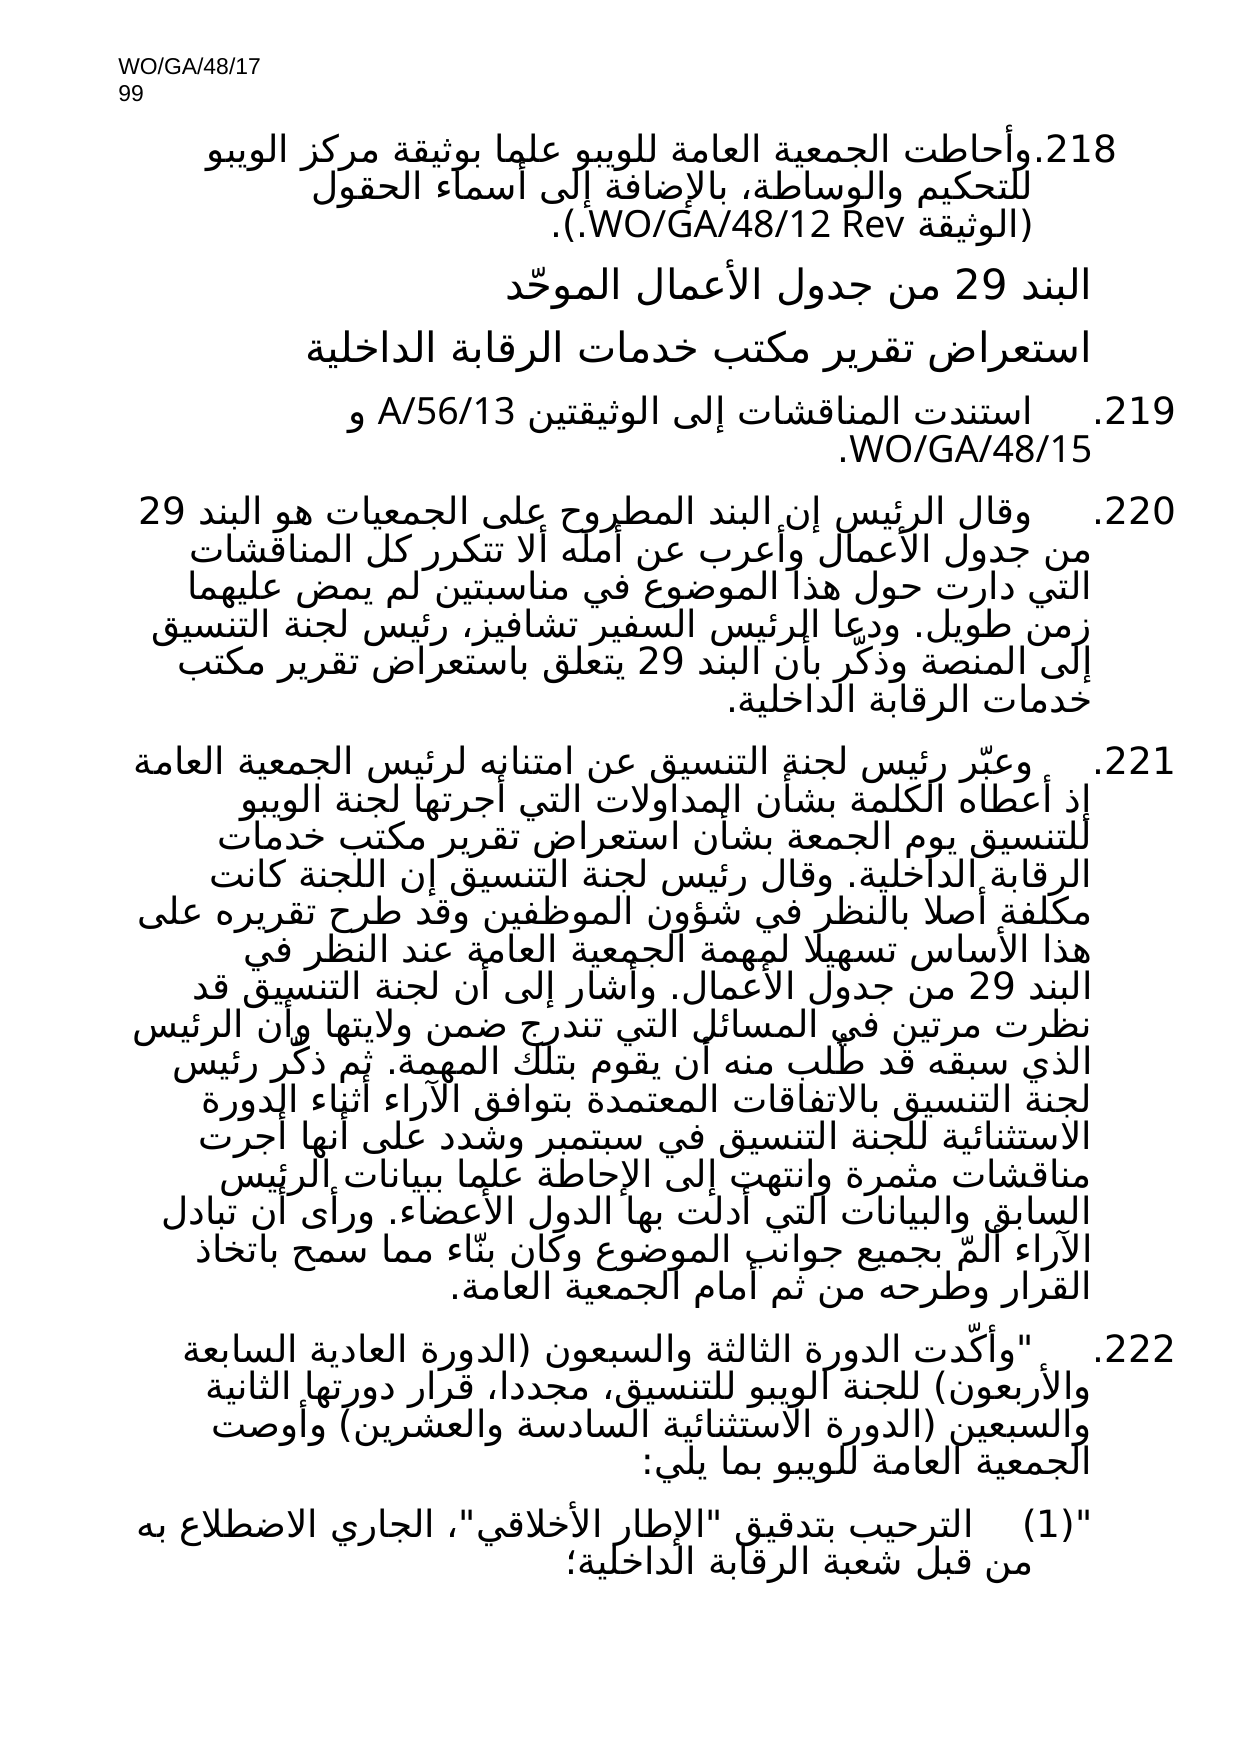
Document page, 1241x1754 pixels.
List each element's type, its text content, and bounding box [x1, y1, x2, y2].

list وقال الرئيس إن البند المطروح على الجمعيات هو البند 29 من جدول الأعمال وأعرب عن أمله ألا تتكرر كل المناقشات التي دارت حول هذا الموضوع في مناسبتين لم يمض عليهما زمن طويل. ودعا الرئيس السفير تشافيز، رئيس لجنة التنسيق إلى المنصة وذكّر بأن البند 29 يتعلق باستعراض تقرير مكتب خدمات الرقابة الداخلية. [118, 495, 1092, 720]
list وأحاطت الجمعية العامة للويبو علما بوثيقة مركز الويبو للتحكيم والوساطة، بالإضافة إلى أسماء الحقول (الوثيقة WO/GA/48/12 Rev.). [118, 132, 1033, 245]
list "وأكّدت الدورة الثالثة والسبعون (الدورة العادية السابعة والأربعون) للجنة الويبو للتنسيق، مجددا، قرار دورتها الثانية والسبعين (الدورة الاستثنائية السادسة والعشرين) وأوصت الجمعية العامة للويبو بما يلي: [118, 1332, 1092, 1482]
list وعبّر رئيس لجنة التنسيق عن امتنانه لرئيس الجمعية العامة إذ أعطاه الكلمة بشأن المداولات التي أجرتها لجنة الويبو للتنسيق يوم الجمعة بشأن استعراض تقرير مكتب خدمات الرقابة الداخلية. وقال رئيس لجنة التنسيق إن اللجنة كانت مكلفة أصلا بالنظر في شؤون الموظفين وقد طرح تقريره على هذا الأساس تسهيلا لمهمة الجمعية العامة عند النظر في البند 29 من جدول الأعمال. وأشار إلى أن لجنة التنسيق قد نظرت مرتين في المسائل التي تندرج ضمن ولايتها وأن الرئيس الذي سبقه قد طُلب منه أن يقوم بتلك المهمة. ثم ذكّر رئيس لجنة التنسيق بالاتفاقات المعتمدة بتوافق الآراء أثناء الدورة الاستثنائية للجنة التنسيق في سبتمبر وشدد على أنها أجرت مناقشات مثمرة وانتهت إلى الإحاطة علما ببيانات الرئيس السابق والبيانات التي أدلت بها الدول الأعضاء. ورأى أن تبادل الآراء ألمّ بجميع جوانب الموضوع وكان بنّاء مما سمح باتخاذ القرار وطرحه من ثم أمام الجمعية العامة. [118, 745, 1092, 1307]
text استعراض تقرير مكتب خدمات الرقابة الداخلية [527, 332, 1092, 370]
text استعراض تقرير مكتب خدمات الرقابة الداخلية [118, 332, 545, 370]
text البند 29 من جدول الأعمال الموحّد [118, 270, 603, 307]
list استندت المناقشات إلى الوثيقتين A/56/13 وWO/GA/48/15. [118, 395, 1092, 470]
text "(1) الترحيب بتدقيق "الإطار الأخلاقي"، الجاري الاضطلاع به من قبل شعبة الرقابة الداخلية؛ [118, 1507, 1093, 1582]
text البند 29 من جدول الأعمال الموحّد [563, 270, 1092, 307]
